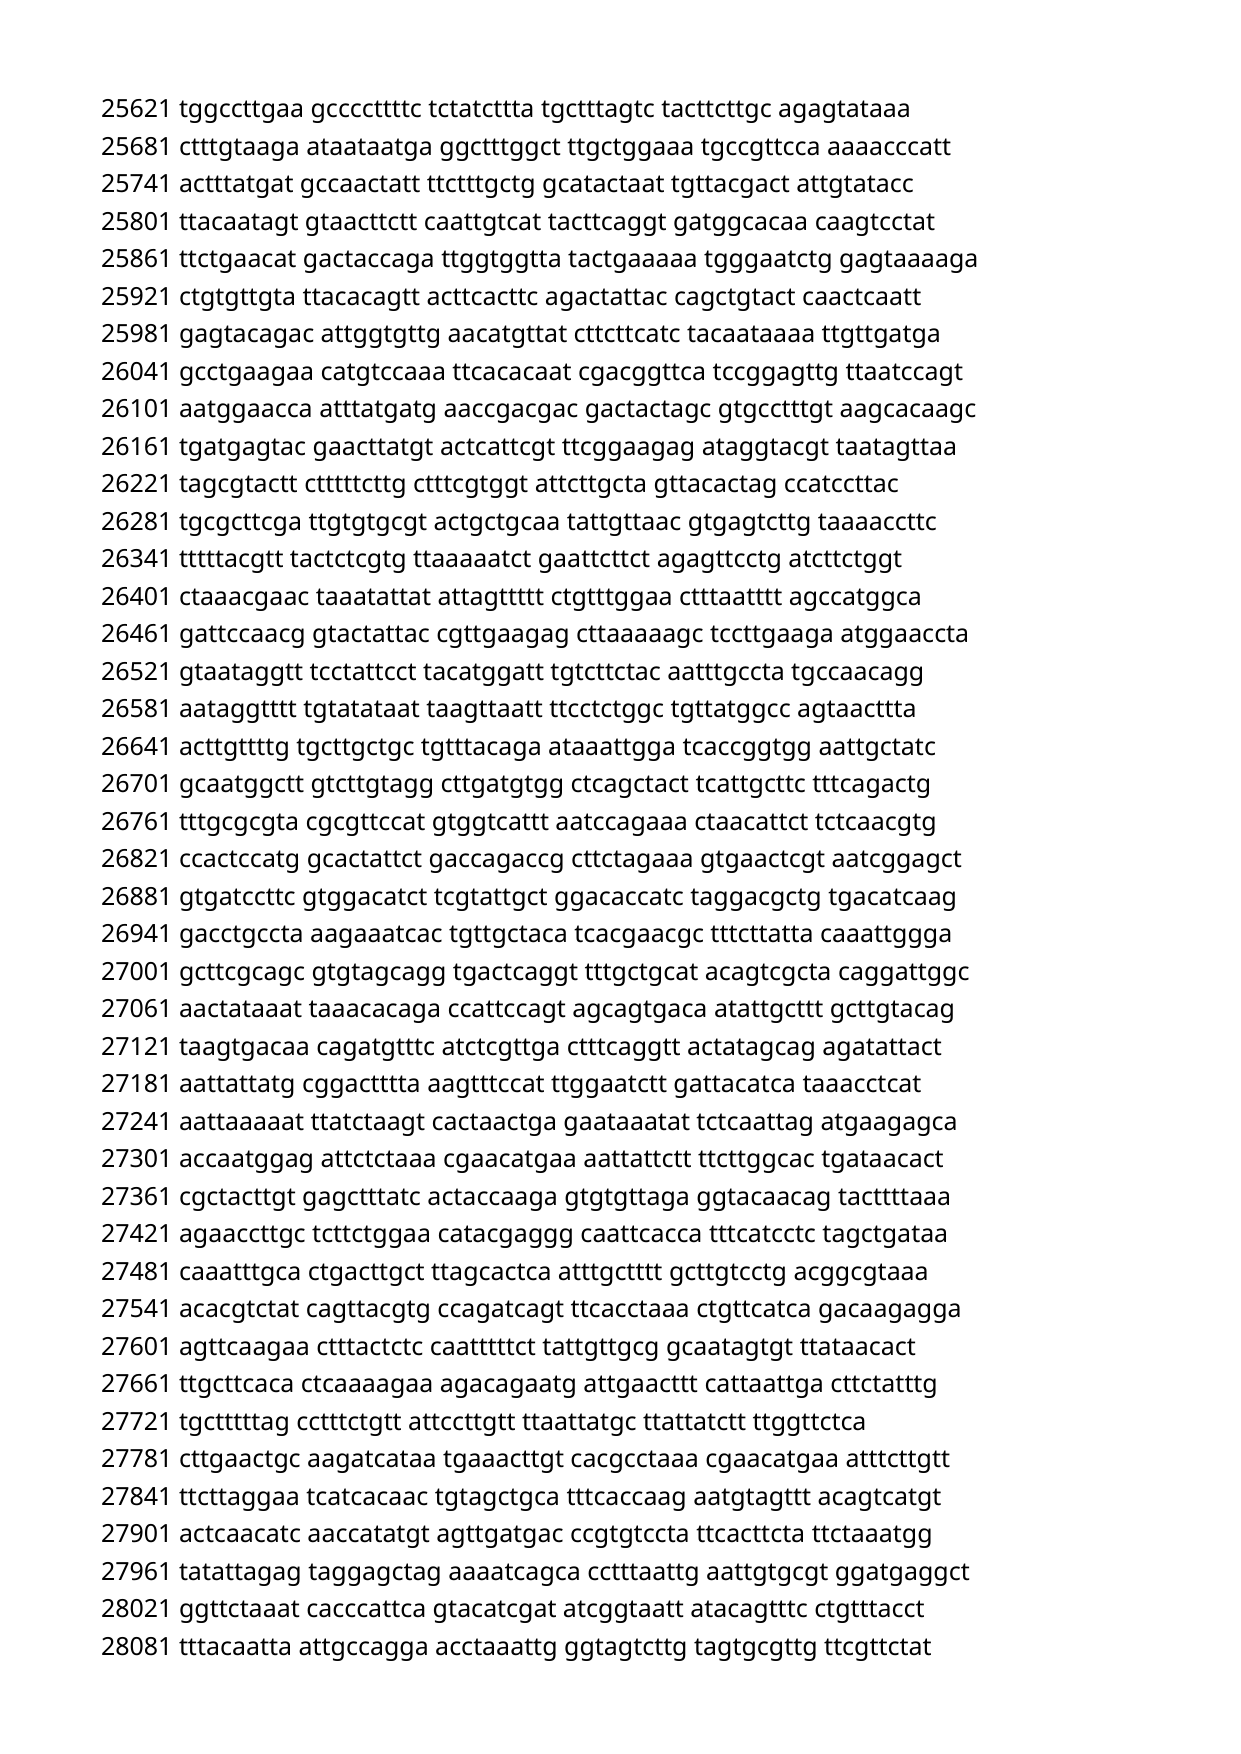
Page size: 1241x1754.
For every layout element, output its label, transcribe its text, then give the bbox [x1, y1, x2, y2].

text 26221 tagcgtactt ctttttcttg ctttcgtggt attcttgcta gttacactag ccatccttac [75, 464, 1165, 502]
text 28021 ggttctaaat cacccattca gtacatcgat atcggtaatt atacagtttc ctgtttacct [75, 1589, 1165, 1627]
text 28081 tttacaatta attgccagga acctaaattg ggtagtcttg tagtgcgttg ttcgttctat [75, 1627, 1165, 1664]
text 27361 cgctacttgt gagctttatc actaccaaga gtgtgttaga ggtacaacag tacttttaaa [75, 1177, 1165, 1214]
text 26281 tgcgcttcga ttgtgtgcgt actgctgcaa tattgttaac gtgagtcttg taaaaccttc [75, 502, 1165, 539]
text 26101 aatggaacca atttatgatg aaccgacgac gactactagc gtgcctttgt aagcacaagc [75, 389, 1165, 427]
text 25681 ctttgtaaga ataataatga ggctttggct ttgctggaaa tgccgttcca aaaacccatt [75, 127, 1165, 164]
text 27241 aattaaaaat ttatctaagt cactaactga gaataaatat tctcaattag atgaagagca [75, 1102, 1165, 1139]
text 27841 ttcttaggaa tcatcacaac tgtagctgca tttcaccaag aatgtagttt acagtcatgt [75, 1477, 1165, 1514]
text 27061 aactataaat taaacacaga ccattccagt agcagtgaca atattgcttt gcttgtacag [75, 989, 1165, 1027]
text 27121 taagtgacaa cagatgtttc atctcgttga ctttcaggtt actatagcag agatattact [75, 1027, 1165, 1064]
text 27601 agttcaagaa ctttactctc caatttttct tattgttgcg gcaatagtgt ttataacact [75, 1327, 1165, 1364]
text 25741 actttatgat gccaactatt ttctttgctg gcatactaat tgttacgact attgtatacc [75, 164, 1165, 202]
text 27961 tatattagag taggagctag aaaatcagca cctttaattg aattgtgcgt ggatgaggct [75, 1552, 1165, 1589]
text 26521 gtaataggtt tcctattcct tacatggatt tgtcttctac aatttgccta tgccaacagg [75, 652, 1165, 689]
text 26341 tttttacgtt tactctcgtg ttaaaaatct gaattcttct agagttcctg atcttctggt [75, 539, 1165, 577]
text 27421 agaaccttgc tcttctggaa catacgaggg caattcacca tttcatcctc tagctgataa [75, 1214, 1165, 1252]
text 27661 ttgcttcaca ctcaaaagaa agacagaatg attgaacttt cattaattga cttctatttg [75, 1364, 1165, 1402]
text 26461 gattccaacg gtactattac cgttgaagag cttaaaaagc tccttgaaga atggaaccta [75, 614, 1165, 652]
text 26161 tgatgagtac gaacttatgt actcattcgt ttcggaagag ataggtacgt taatagttaa [75, 427, 1165, 464]
text 27181 aattattatg cggactttta aagtttccat ttggaatctt gattacatca taaacctcat [75, 1064, 1165, 1102]
text 26581 aataggtttt tgtatataat taagttaatt ttcctctggc tgttatggcc agtaacttta [75, 689, 1165, 727]
text 26641 acttgttttg tgcttgctgc tgtttacaga ataaattgga tcaccggtgg aattgctatc [75, 727, 1165, 764]
text 25861 ttctgaacat gactaccaga ttggtggtta tactgaaaaa tgggaatctg gagtaaaaga [75, 239, 1165, 277]
text 25921 ctgtgttgta ttacacagtt acttcacttc agactattac cagctgtact caactcaatt [75, 277, 1165, 314]
text 25801 ttacaatagt gtaacttctt caattgtcat tacttcaggt gatggcacaa caagtcctat [75, 202, 1165, 239]
text 27781 cttgaactgc aagatcataa tgaaacttgt cacgcctaaa cgaacatgaa atttcttgtt [75, 1439, 1165, 1477]
text 26941 gacctgccta aagaaatcac tgttgctaca tcacgaacgc tttcttatta caaattggga [75, 914, 1165, 952]
text 26041 gcctgaagaa catgtccaaa ttcacacaat cgacggttca tccggagttg ttaatccagt [75, 352, 1165, 389]
text 25621 tggccttgaa gccccttttc tctatcttta tgctttagtc tacttcttgc agagtataaa [75, 89, 1165, 127]
text 27301 accaatggag attctctaaa cgaacatgaa aattattctt ttcttggcac tgataacact [75, 1139, 1165, 1177]
text 26761 tttgcgcgta cgcgttccat gtggtcattt aatccagaaa ctaacattct tctcaacgtg [75, 802, 1165, 839]
text 26881 gtgatccttc gtggacatct tcgtattgct ggacaccatc taggacgctg tgacatcaag [75, 877, 1165, 914]
text 26821 ccactccatg gcactattct gaccagaccg cttctagaaa gtgaactcgt aatcggagct [75, 839, 1165, 877]
text 27721 tgctttttag cctttctgtt attccttgtt ttaattatgc ttattatctt ttggttctca [75, 1402, 1165, 1439]
text 26701 gcaatggctt gtcttgtagg cttgatgtgg ctcagctact tcattgcttc tttcagactg [75, 764, 1165, 802]
text 27481 caaatttgca ctgacttgct ttagcactca atttgctttt gcttgtcctg acggcgtaaa [75, 1252, 1165, 1289]
text 27901 actcaacatc aaccatatgt agttgatgac ccgtgtccta ttcacttcta ttctaaatgg [75, 1514, 1165, 1552]
text 25981 gagtacagac attggtgttg aacatgttat cttcttcatc tacaataaaa ttgttgatga [75, 314, 1165, 352]
text 26401 ctaaacgaac taaatattat attagttttt ctgtttggaa ctttaatttt agccatggca [75, 577, 1165, 614]
text 27001 gcttcgcagc gtgtagcagg tgactcaggt tttgctgcat acagtcgcta caggattggc [75, 952, 1165, 989]
text 27541 acacgtctat cagttacgtg ccagatcagt ttcacctaaa ctgttcatca gacaagagga [75, 1289, 1165, 1327]
